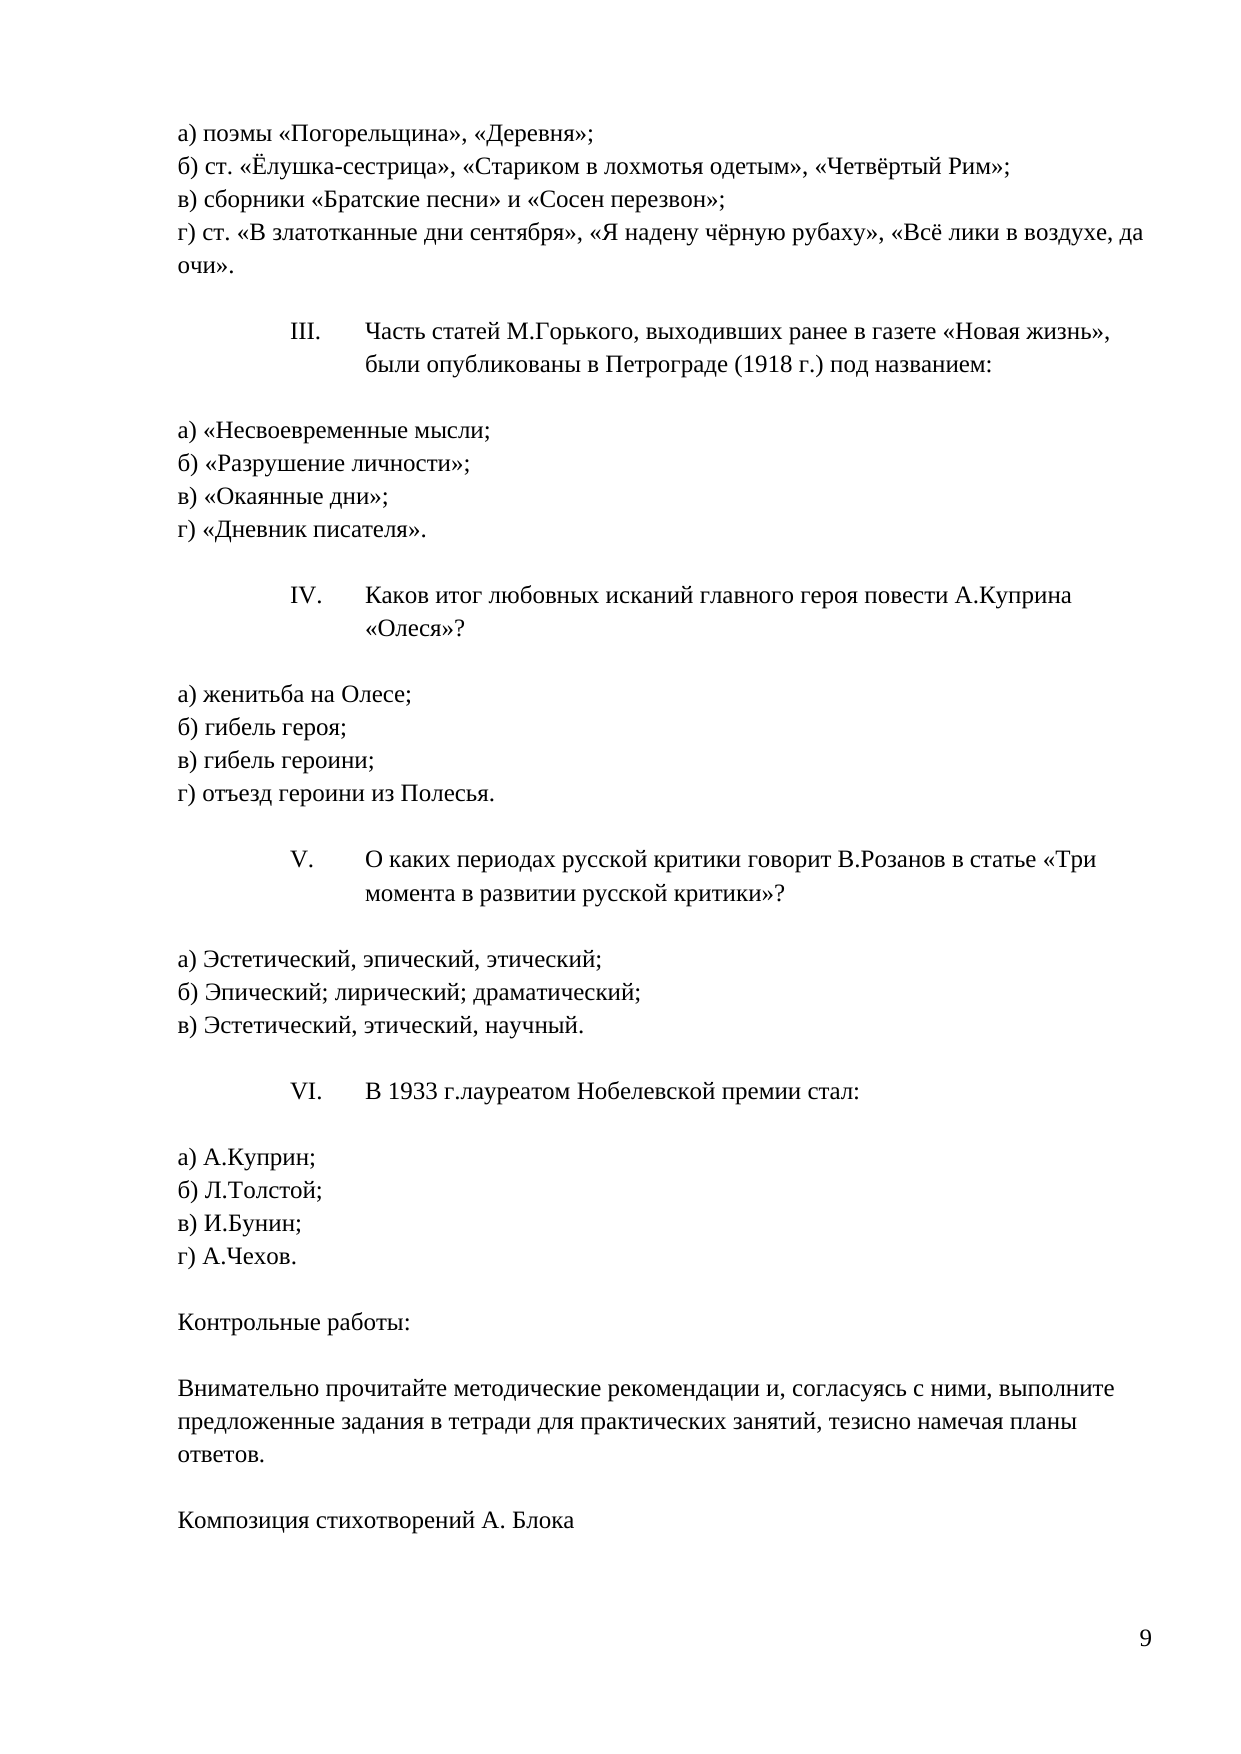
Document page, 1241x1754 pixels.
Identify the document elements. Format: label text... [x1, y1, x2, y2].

text Контрольные работы: [177, 1307, 1114, 1336]
text в) гибель героини; [177, 746, 1152, 774]
text г) ст. «В златотканные дни сентября», «Я надену чёрную рубаху», «Всё лики в воздухе, да очи». [177, 217, 1152, 279]
list В .лауреатом Нобелевской премии стал: [290, 1076, 1152, 1104]
text г) отъезд героини из Полесья. [177, 778, 1152, 807]
text б) Эпический; лирический; драматический; [177, 977, 1152, 1005]
text Внимательно прочитайте методические рекомендации и, согласуясь с ними, выполните предложенные задания в тетради для практических занятий, тезисно намечая планы ответов. [177, 1373, 1152, 1468]
list Каков итог любовных исканий главного героя повести А.Куприна «Олеся»? [290, 580, 1152, 642]
text а) Эстетический, эпический, этический; [177, 944, 1152, 972]
text б) ст. «Ёлушка-сестрица», «Стариком в лохмотья одетым», «Четвёртый Рим»; [177, 151, 1152, 180]
list Часть статей М.Горького, выходивших ранее в газете «Новая жизнь», были опубликованы в Петрограде (.) под названием: [290, 316, 1152, 378]
text в) Эстетический, этический, научный. [177, 1010, 1152, 1038]
text в) И.Бунин; [177, 1208, 1152, 1237]
text г) «Дневник писателя». [177, 514, 1152, 543]
text г) А.Чехов. [177, 1241, 1152, 1269]
text а) А.Куприн; [177, 1142, 1152, 1171]
text в) сборники «Братские песни» и «Сосен перезвон»; [177, 184, 1152, 213]
text в) «Окаянные дни»; [177, 481, 1152, 510]
list О каких периодах русской критики говорит В.Розанов в статье «Три момента в развитии русской критики»? [290, 844, 1152, 906]
text а) поэмы «Погорельщина», «Деревня»; [177, 118, 1152, 147]
text Композиция стихотворений А. Блока [177, 1505, 1152, 1534]
text б) «Разрушение личности»; [177, 448, 1152, 477]
text б) Л.Толстой; [177, 1175, 1152, 1203]
text а) женитьба на Олесе; [177, 679, 1152, 708]
text а) «Несвоевременные мысли; [177, 415, 1152, 444]
text б) гибель героя; [177, 712, 1152, 741]
